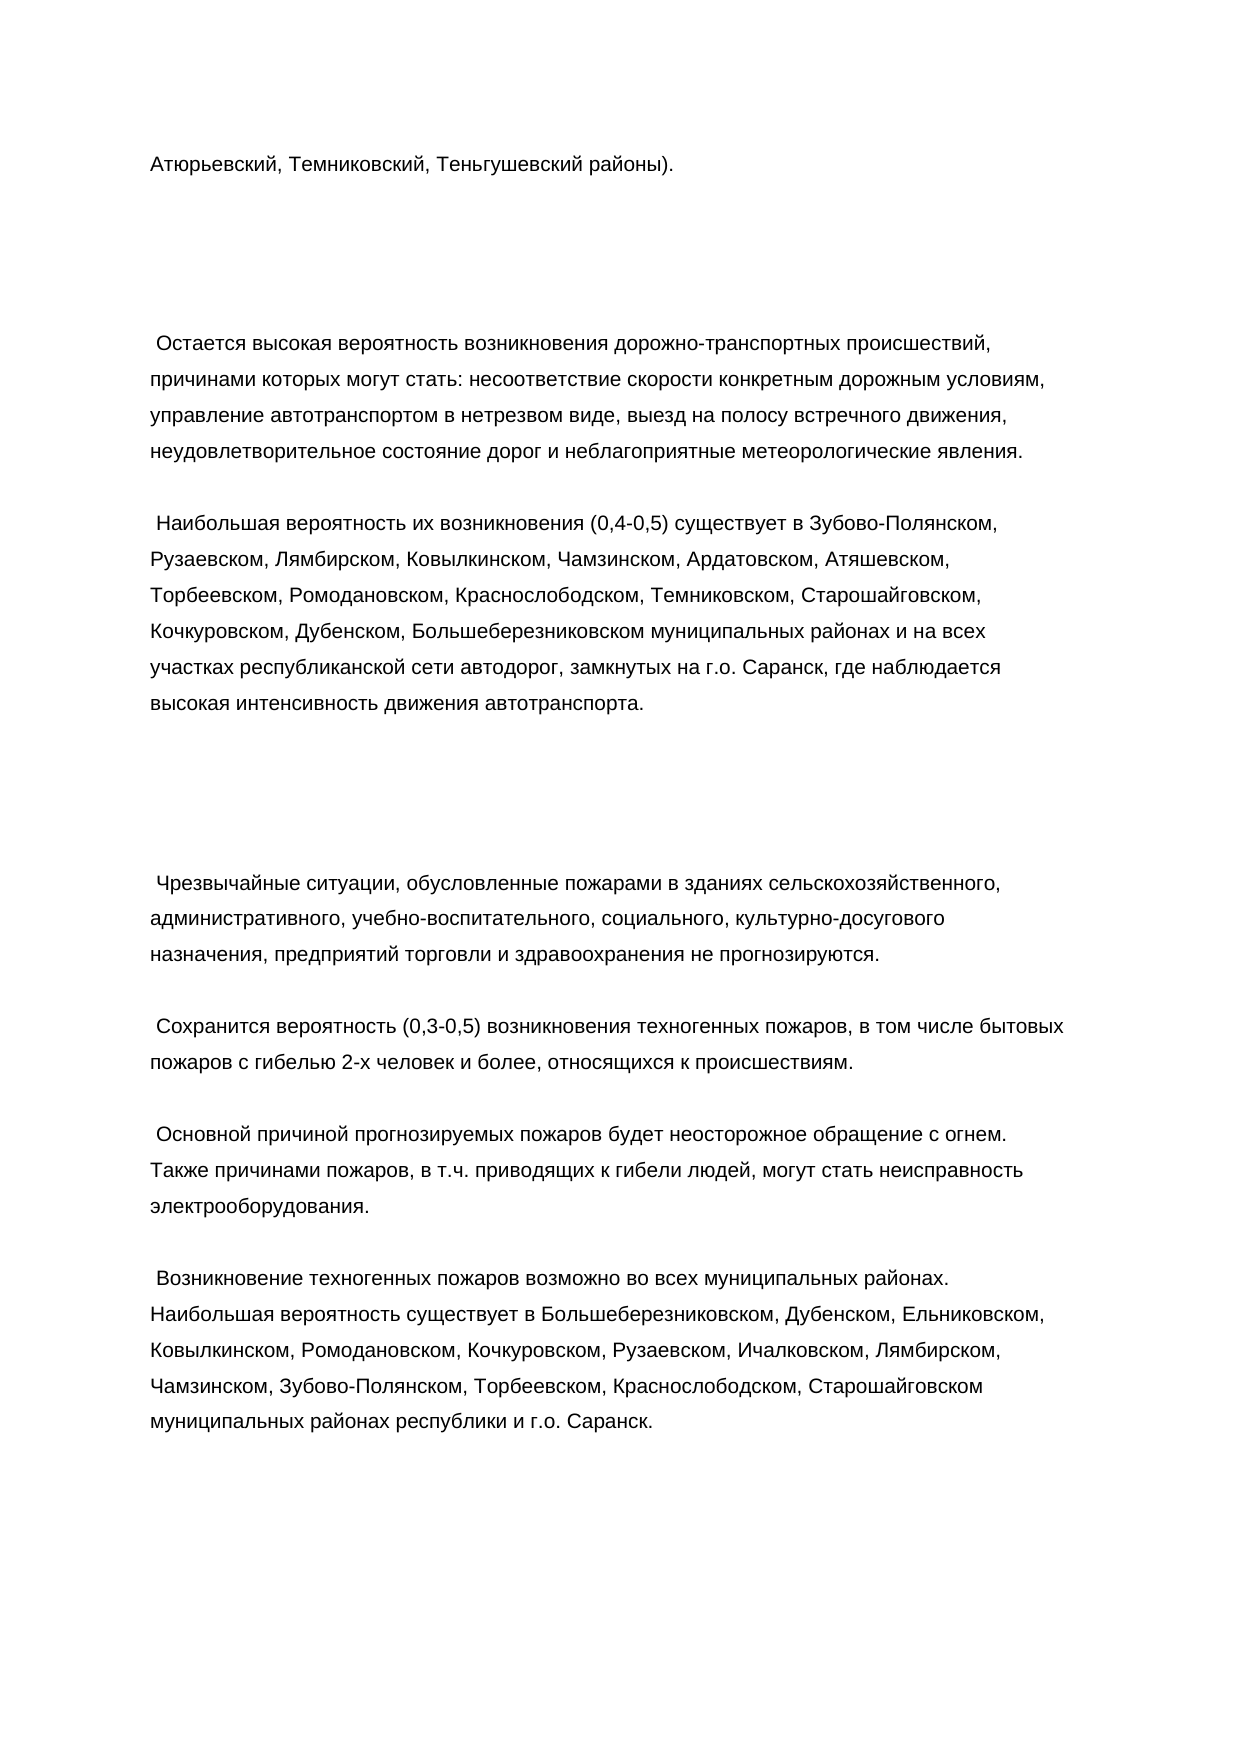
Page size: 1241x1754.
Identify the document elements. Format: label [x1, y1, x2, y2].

table_cell [140, 150, 1078, 1577]
